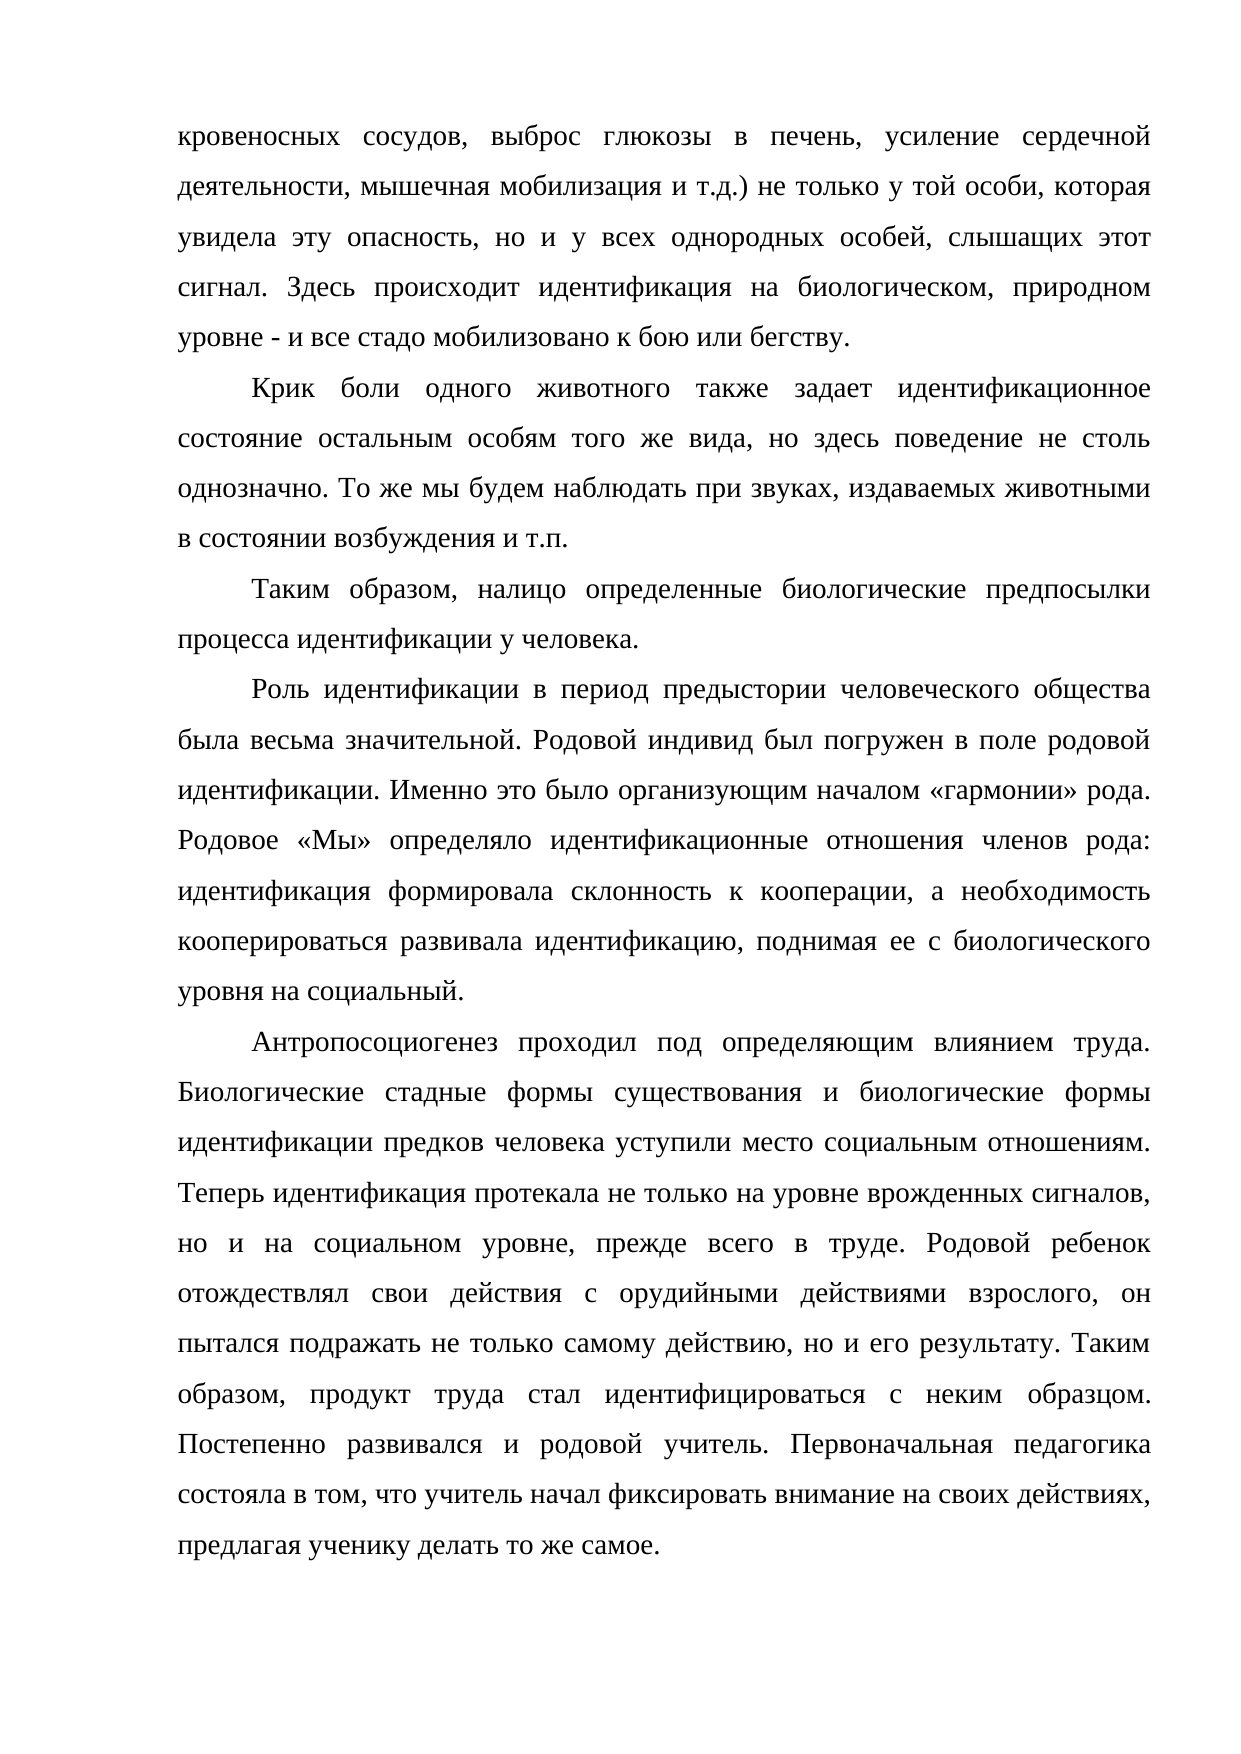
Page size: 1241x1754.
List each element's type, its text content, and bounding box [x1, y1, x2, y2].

text Роль идентификации в период предыстории человеческого общества была весьма значительной. Родовой индивид был погружен в поле родовой идентификации. Именно это было организующим началом «гармонии» рода. Родовое «Мы» определяло идентификационные отношения членов рода: идентификация формировала склонность к кооперации, а необходимость кооперироваться развивала идентификацию, поднимая ее с биологического уровня на социальный. [177, 672, 1152, 1007]
text Антропосоциогенез проходил под определяющим влиянием труда. Биологические стадные формы существования и биологические формы идентификации предков человека уступили место социальным отношениям. Теперь идентификация протекала не только на уровне врожденных сигналов, но и на социальном уровне, прежде всего в труде. Родовой ребенок отождествлял свои действия с орудийными действиями взрослого, он пытался подражать не только самому действию, но и его результату. Таким образом, продукт труда стал идентифицироваться с неким образцом. Постепенно развивался и родовой учитель. Первоначальная педагогика состояла в том, что учитель начал фиксировать внимание на своих действиях, предлагая ученику делать то же самое. [177, 1024, 1152, 1560]
text Таким образом, налицо определенные биологические предпосылки процесса идентификации у человека. [177, 571, 1152, 655]
text Крик боли одного животного также задает идентификационное состояние остальным особям того же вида, но здесь поведение не столь однозначно. То же мы будем наблюдать при звуках, издаваемых животными в состоянии возбуждения и т.п. [177, 370, 1152, 554]
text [177, 118, 1152, 353]
